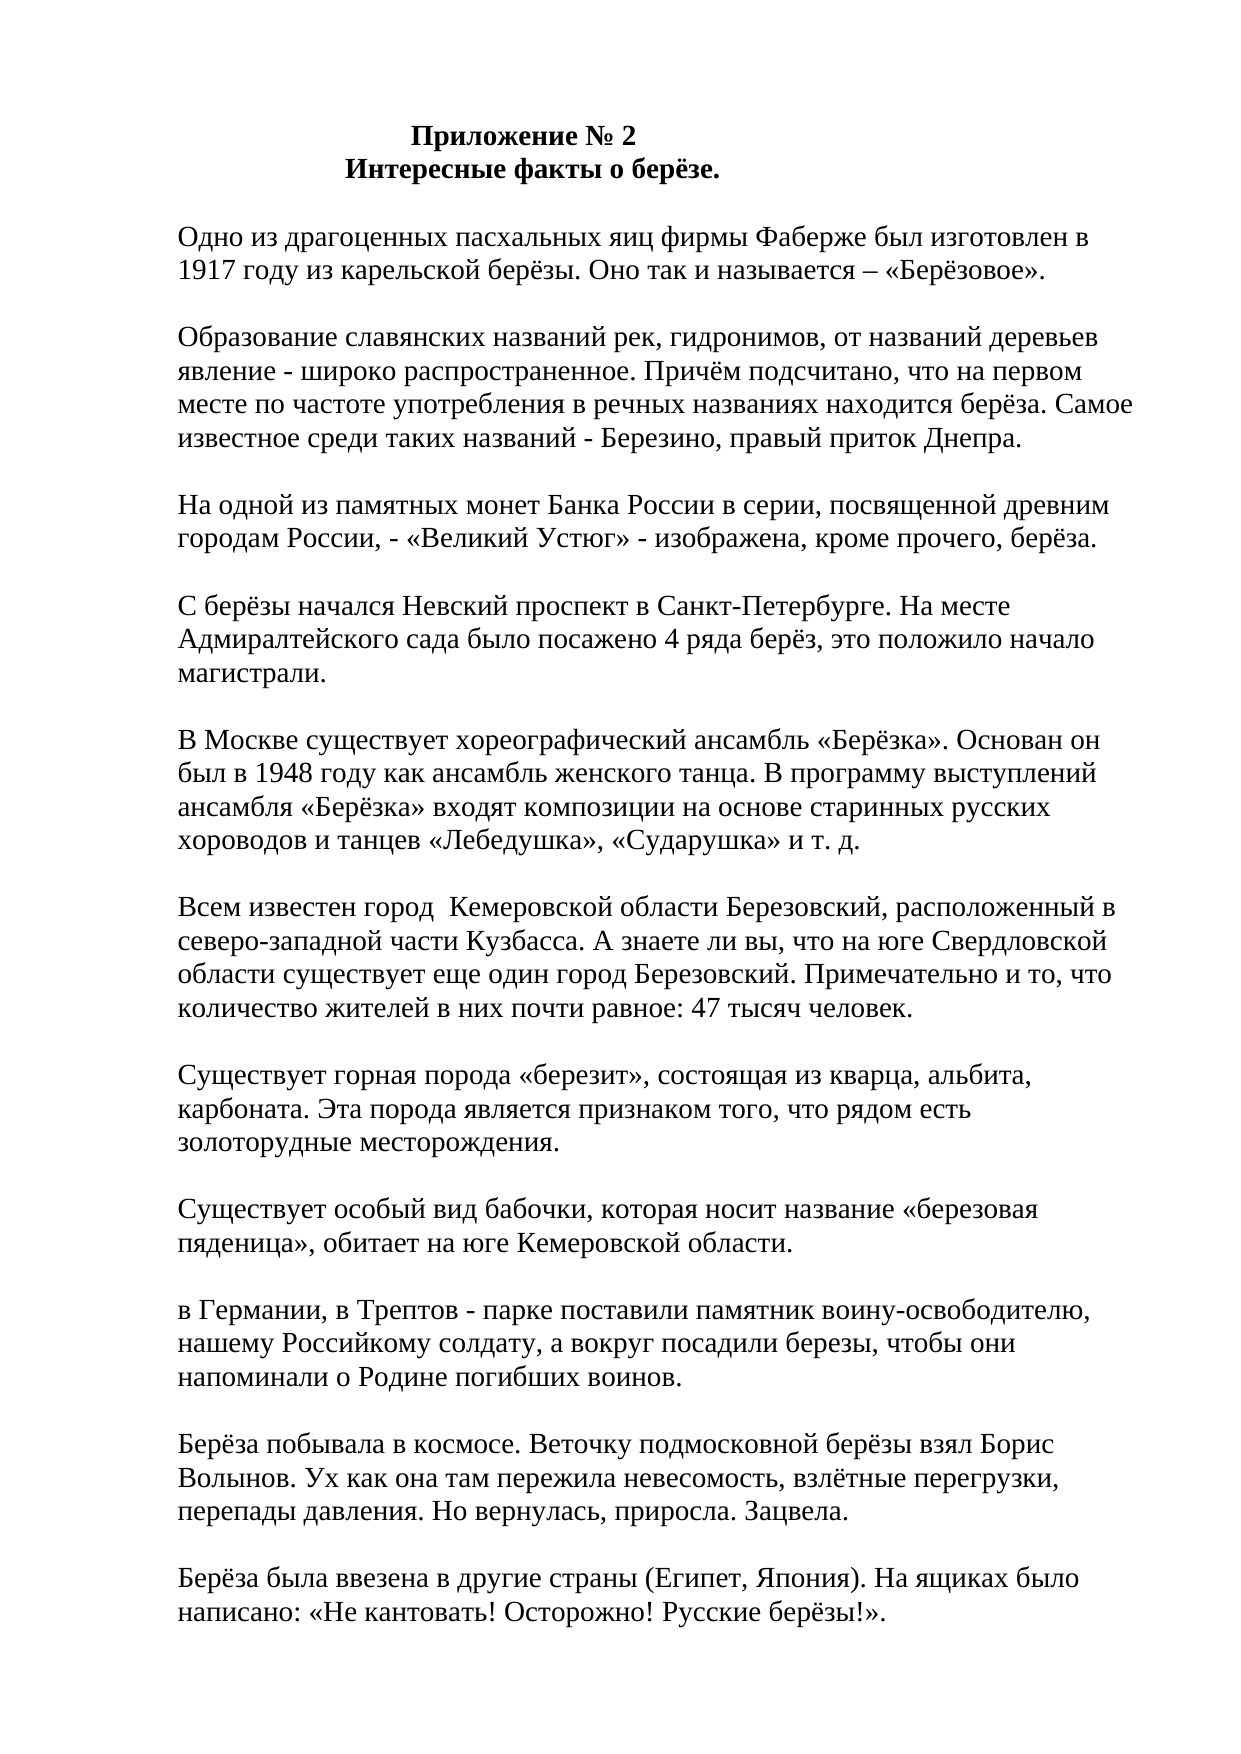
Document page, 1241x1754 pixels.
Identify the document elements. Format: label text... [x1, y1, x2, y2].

text Берёза побывала в космосе. Веточку подмосковной берёзы взял Борис Волынов. Ух как она там пережила невесомость, взлётные перегрузки, перепады давления. Но вернулась, приросла. Зацвела. [177, 1426, 1152, 1527]
text Берёза была ввезена в другие страны (Египет, Япония). На ящиках было написано: «Не кантовать! Осторожно! Русские берёзы!». [177, 1560, 1152, 1627]
text Существует особый вид бабочки, которая носит название «березовая пяденица», обитает на юге Кемеровской области. [177, 1191, 1152, 1258]
text На одной из памятных монет Банка России в серии, посвященной древним городам России, - «Великий Устюг» - изображена, кроме прочего, берёза. [177, 487, 1152, 554]
text Интересные факты о берёзе. [177, 152, 1152, 185]
text Приложение № 2 [177, 118, 1152, 152]
text С берёзы начался Невский проспект в Санкт-Петербурге. На месте Адмиралтейского сада было посажено 4 ряда берёз, это положило начало магистрали. [177, 588, 1152, 688]
text Всем известен город Кемеровской области Березовский, расположенный в северо-западной части Кузбасса. А знаете ли вы, что на юге Свердловской области существует еще один город Березовский. Примечательно и то, что количество жителей в них почти равное: 47 тысяч человек. [177, 889, 1152, 1024]
text В Москве существует хореографический ансамбль «Берёзка». Основан он был в 1948 году как ансамбль женского танца. В программу выступлений ансамбля «Берёзка» входят композиции на основе старинных русских хороводов и танцев «Лебедушка», «Сударушка» и т. д. [177, 722, 1152, 856]
text в Германии, в Трептов - парке поставили памятник воину-освободителю, нашему Российкому солдату, а вокруг посадили березы, чтобы они напоминали о Родине погибших воинов. [177, 1292, 1152, 1393]
text Образование славянских названий рек, гидронимов, от названий деревьев явление - широко распространенное. Причём подсчитано, что на первом месте по частоте употребления в речных названиях находится берёза. Самое известное среди таких названий - Березино, правый приток Днепра. [177, 319, 1152, 453]
text Одно из драгоценных пасхальных яиц фирмы Фаберже был изготовлен в 1917 году из карельской берёзы. Оно так и называется – «Берёзовое». [177, 219, 1152, 286]
text Существует горная порода «березит», состоящая из кварца, альбита, карбоната. Эта порода является признаком того, что рядом есть золоторудные месторождения. [177, 1057, 1152, 1158]
